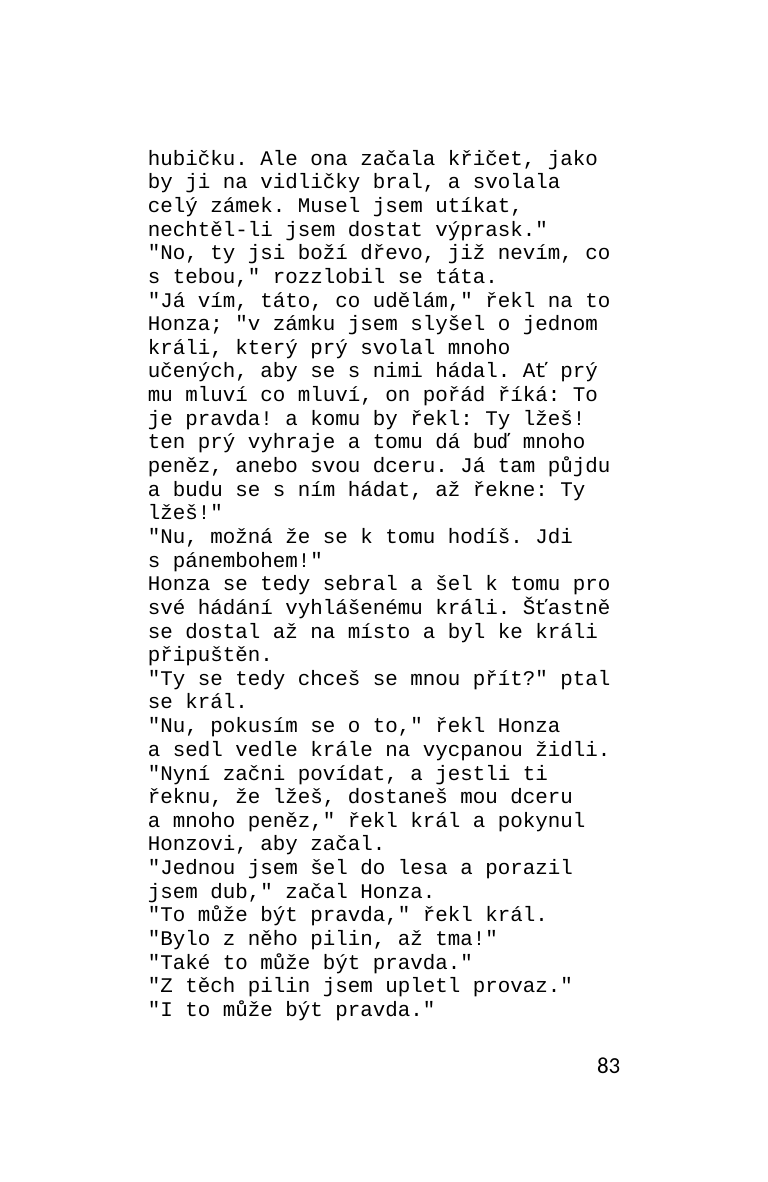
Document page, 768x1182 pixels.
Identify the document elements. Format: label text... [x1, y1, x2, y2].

text "Nyní začni povídat, a jestli ti řeknu, že lžeš, dostaneš mou dceru a mnoho peněz," řekl král a pokynul Honzovi, aby začal. [148, 762, 620, 857]
text "Nu, možná že se k tomu hodíš. Jdi s pánembohem!" [148, 526, 620, 573]
text "Ty se tedy chceš se mnou přít?" ptal se král. [148, 668, 620, 715]
text "Jednou jsem šel do lesa a porazil jsem dub," začal Honza. [148, 857, 620, 904]
text Honza se tedy sebral a šel k tomu pro své hádání vyhlášenému králi. Šťastně se dostal až na místo a byl ke králi připuštěn. [148, 573, 620, 668]
text "Já vím, táto, co udělám," řekl na to Honza; "v zámku jsem slyšel o jednom králi, který prý svolal mnoho učených, aby se s nimi hádal. Ať prý mu mluví co mluví, on pořád říká: To je pravda! a komu by řekl: Ty lžeš! ten prý vyhraje a tomu dá buď mnoho peněz, anebo svou dceru. Já tam půjdu a budu se s ním hádat, až řekne: Ty lžeš!" [148, 289, 620, 526]
text "To může být pravda," řekl král. [148, 904, 620, 928]
text "I to může být pravda." [148, 999, 620, 1023]
text "Bylo z něho pilin, až tma!" [148, 928, 620, 952]
text "Nu, pokusím se o to," řekl Honza a sedl vedle krále na vycpanou židli. [148, 715, 620, 762]
text "Také to může být pravda." [148, 952, 620, 975]
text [148, 148, 620, 242]
text "No, ty jsi boží dřevo, již nevím, co s tebou," rozzlobil se táta. [148, 242, 620, 289]
text "Z těch pilin jsem upletl provaz." [148, 975, 620, 999]
